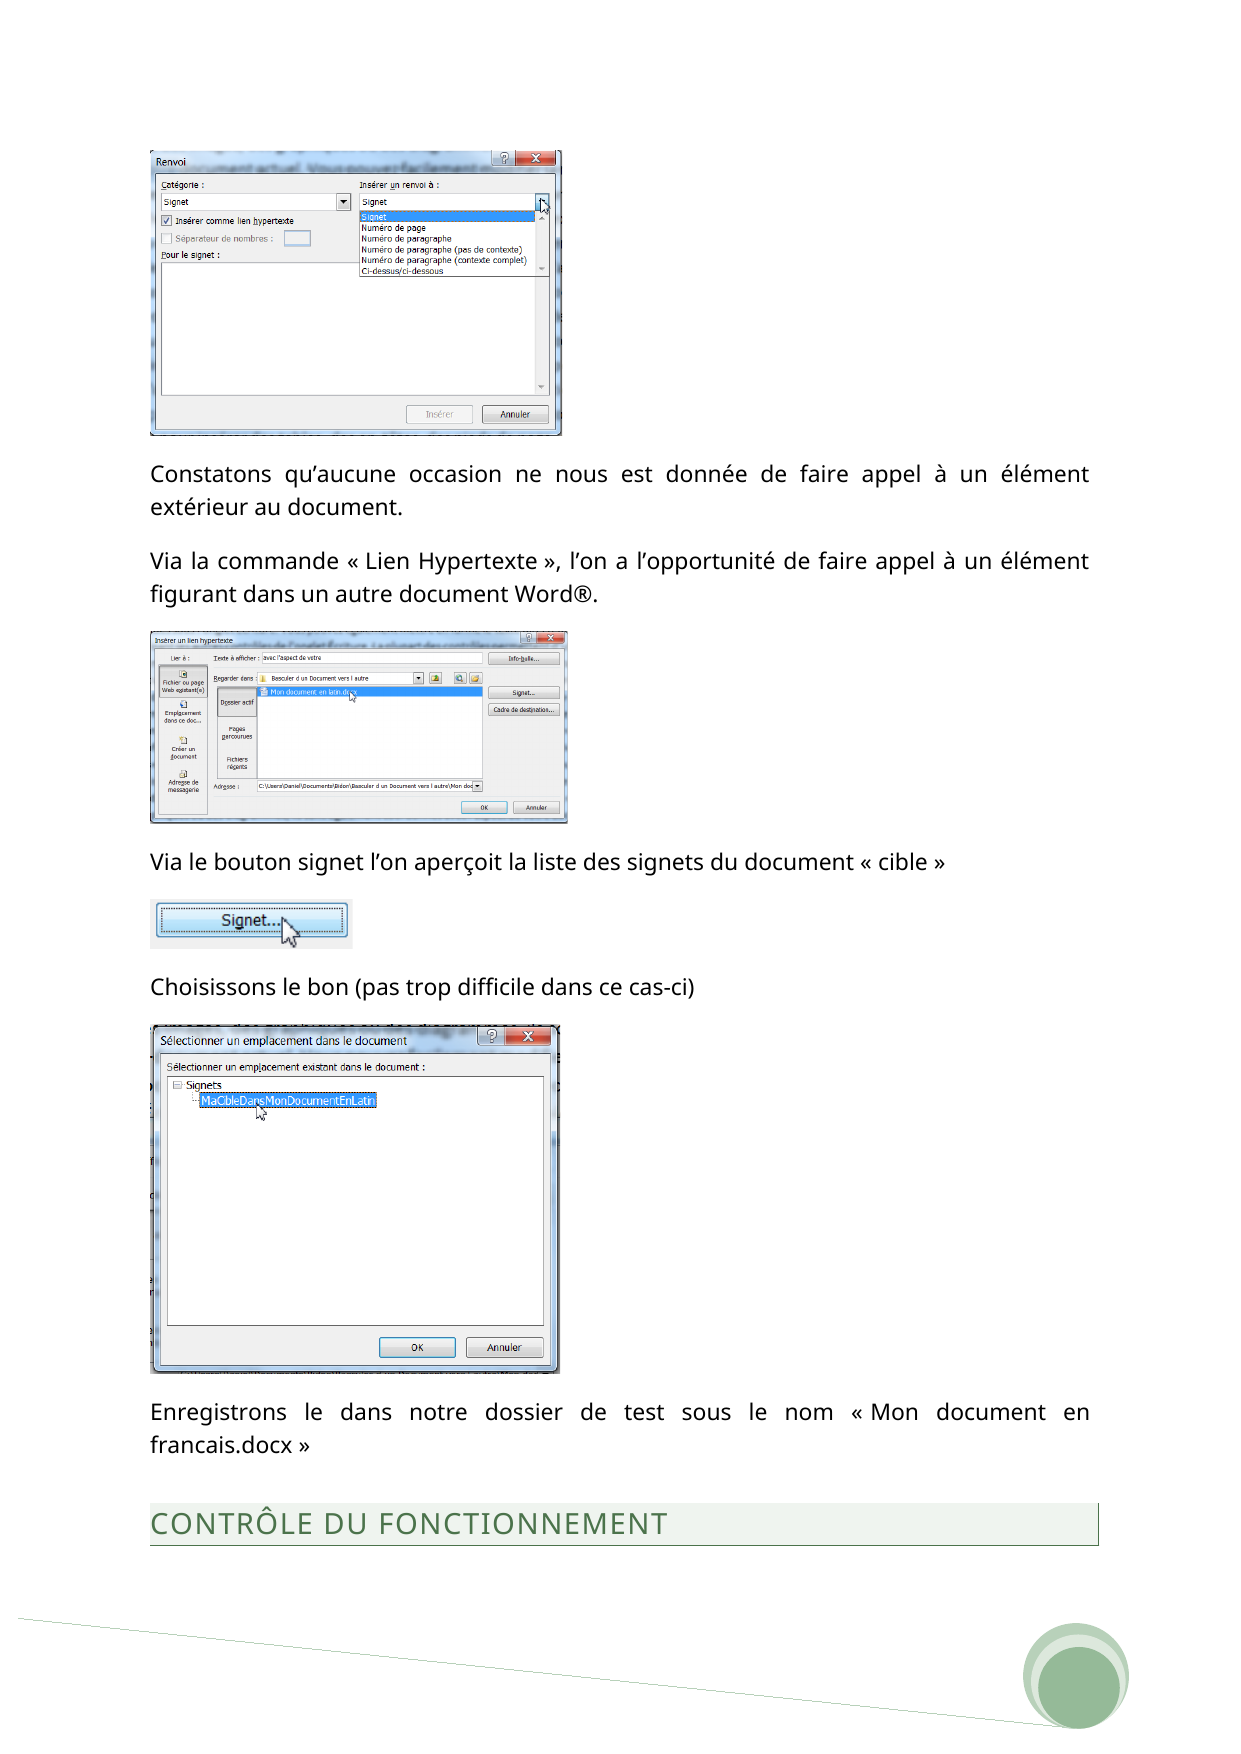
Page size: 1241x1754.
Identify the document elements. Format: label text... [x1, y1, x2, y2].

text Enregistrons le dans notre dossier de test sous le nom « Mon document en francais.docx » [150, 1396, 1090, 1460]
picture [150, 899, 353, 949]
text Constatons qu’aucune occasion ne nous est donnée de faire appel à un élément extérieur au document. [150, 458, 1090, 522]
text Choisissons le bon (pas trop difficile dans ce cas-ci) [150, 971, 1090, 1002]
picture [150, 150, 563, 436]
picture [150, 1024, 561, 1374]
text Via la commande « Lien Hypertexte », l’on a l’opportunité de faire appel à un élément figurant dans un autre document Word®. [150, 545, 1090, 609]
text Via le bouton signet l’on aperçoit la liste des signets du document « cible » [150, 846, 1090, 877]
picture [150, 631, 568, 824]
subtitle contrôle du fonctionnement [150, 1503, 1098, 1545]
